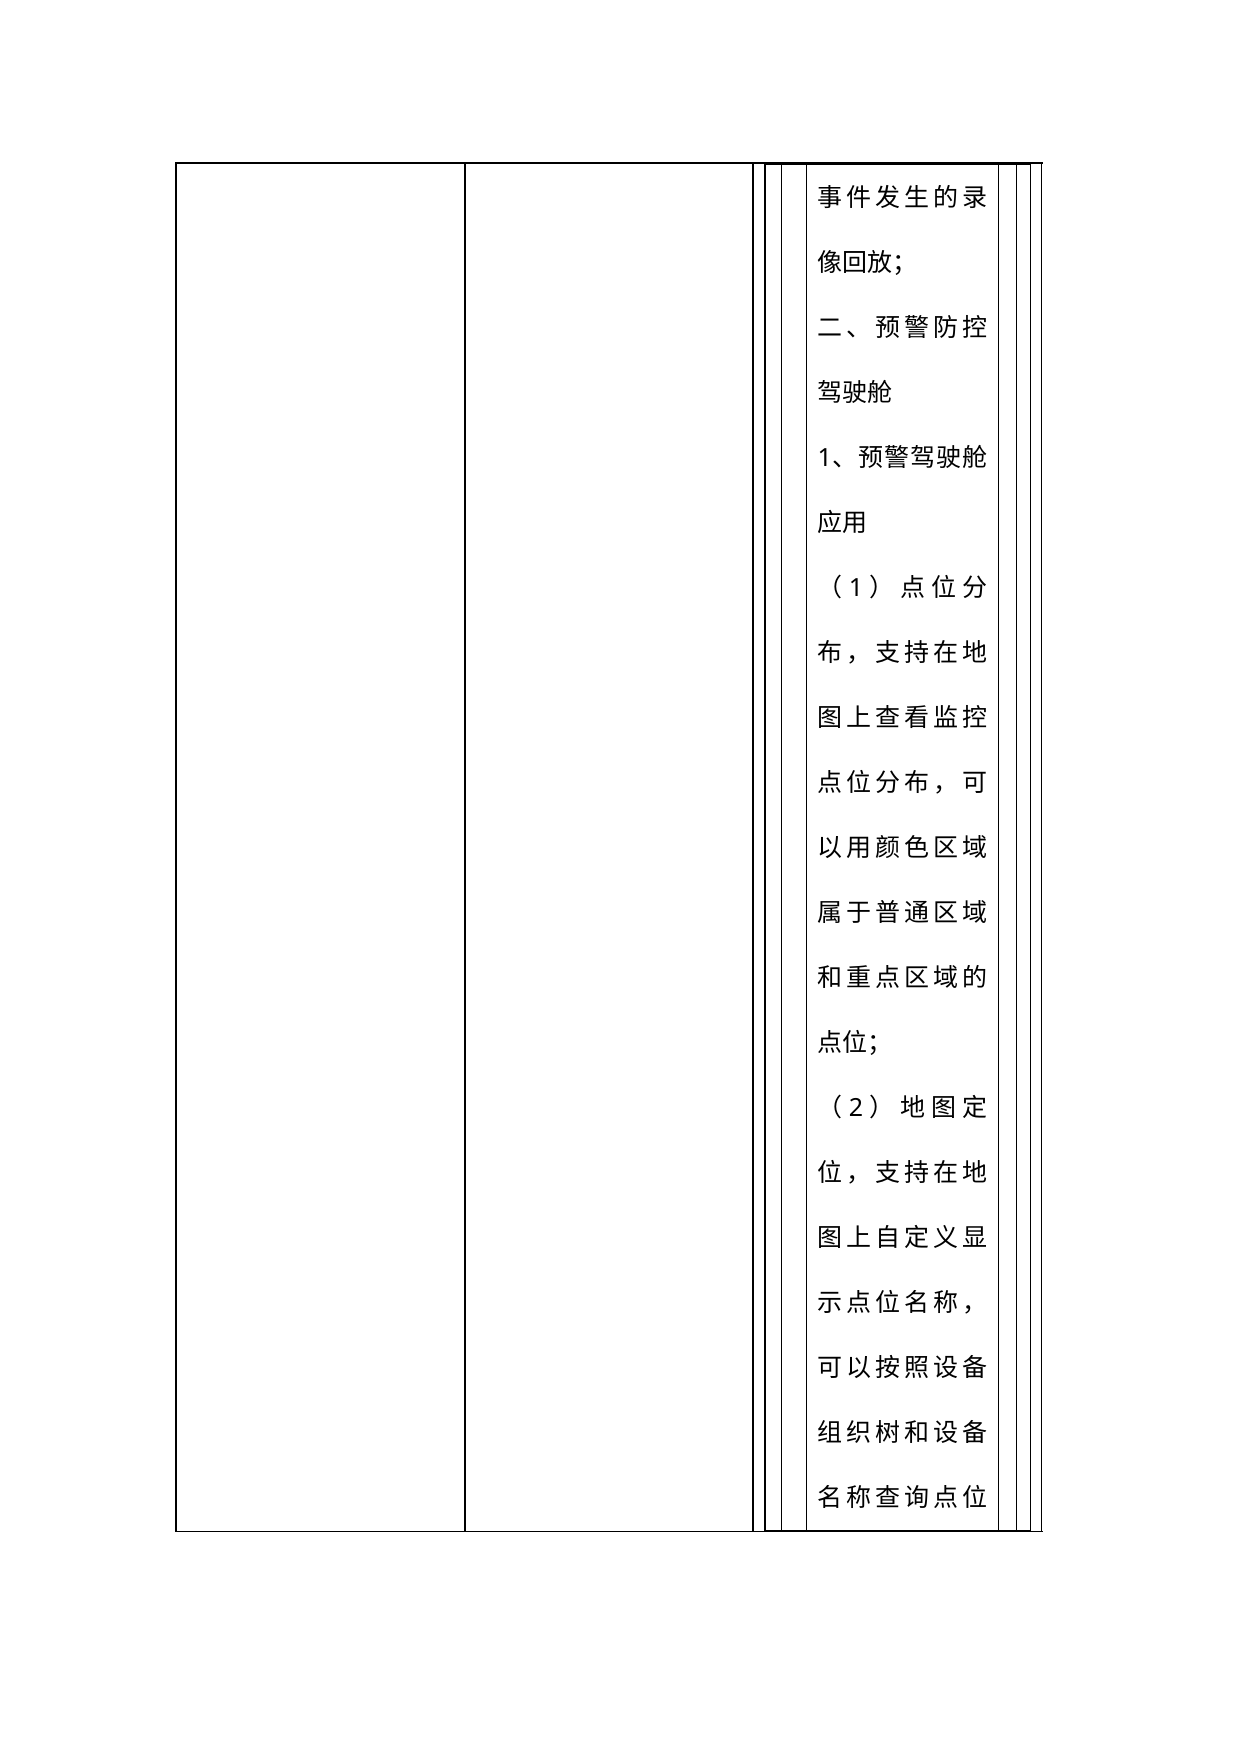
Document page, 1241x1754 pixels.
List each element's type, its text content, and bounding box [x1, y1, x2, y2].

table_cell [807, 165, 998, 1530]
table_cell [1031, 164, 1041, 1531]
table_cell ★ [466, 164, 752, 1531]
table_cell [782, 165, 806, 1530]
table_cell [1017, 165, 1030, 1530]
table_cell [766, 165, 781, 1530]
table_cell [754, 164, 764, 1531]
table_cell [999, 165, 1016, 1530]
table_cell 1 [177, 164, 464, 1531]
